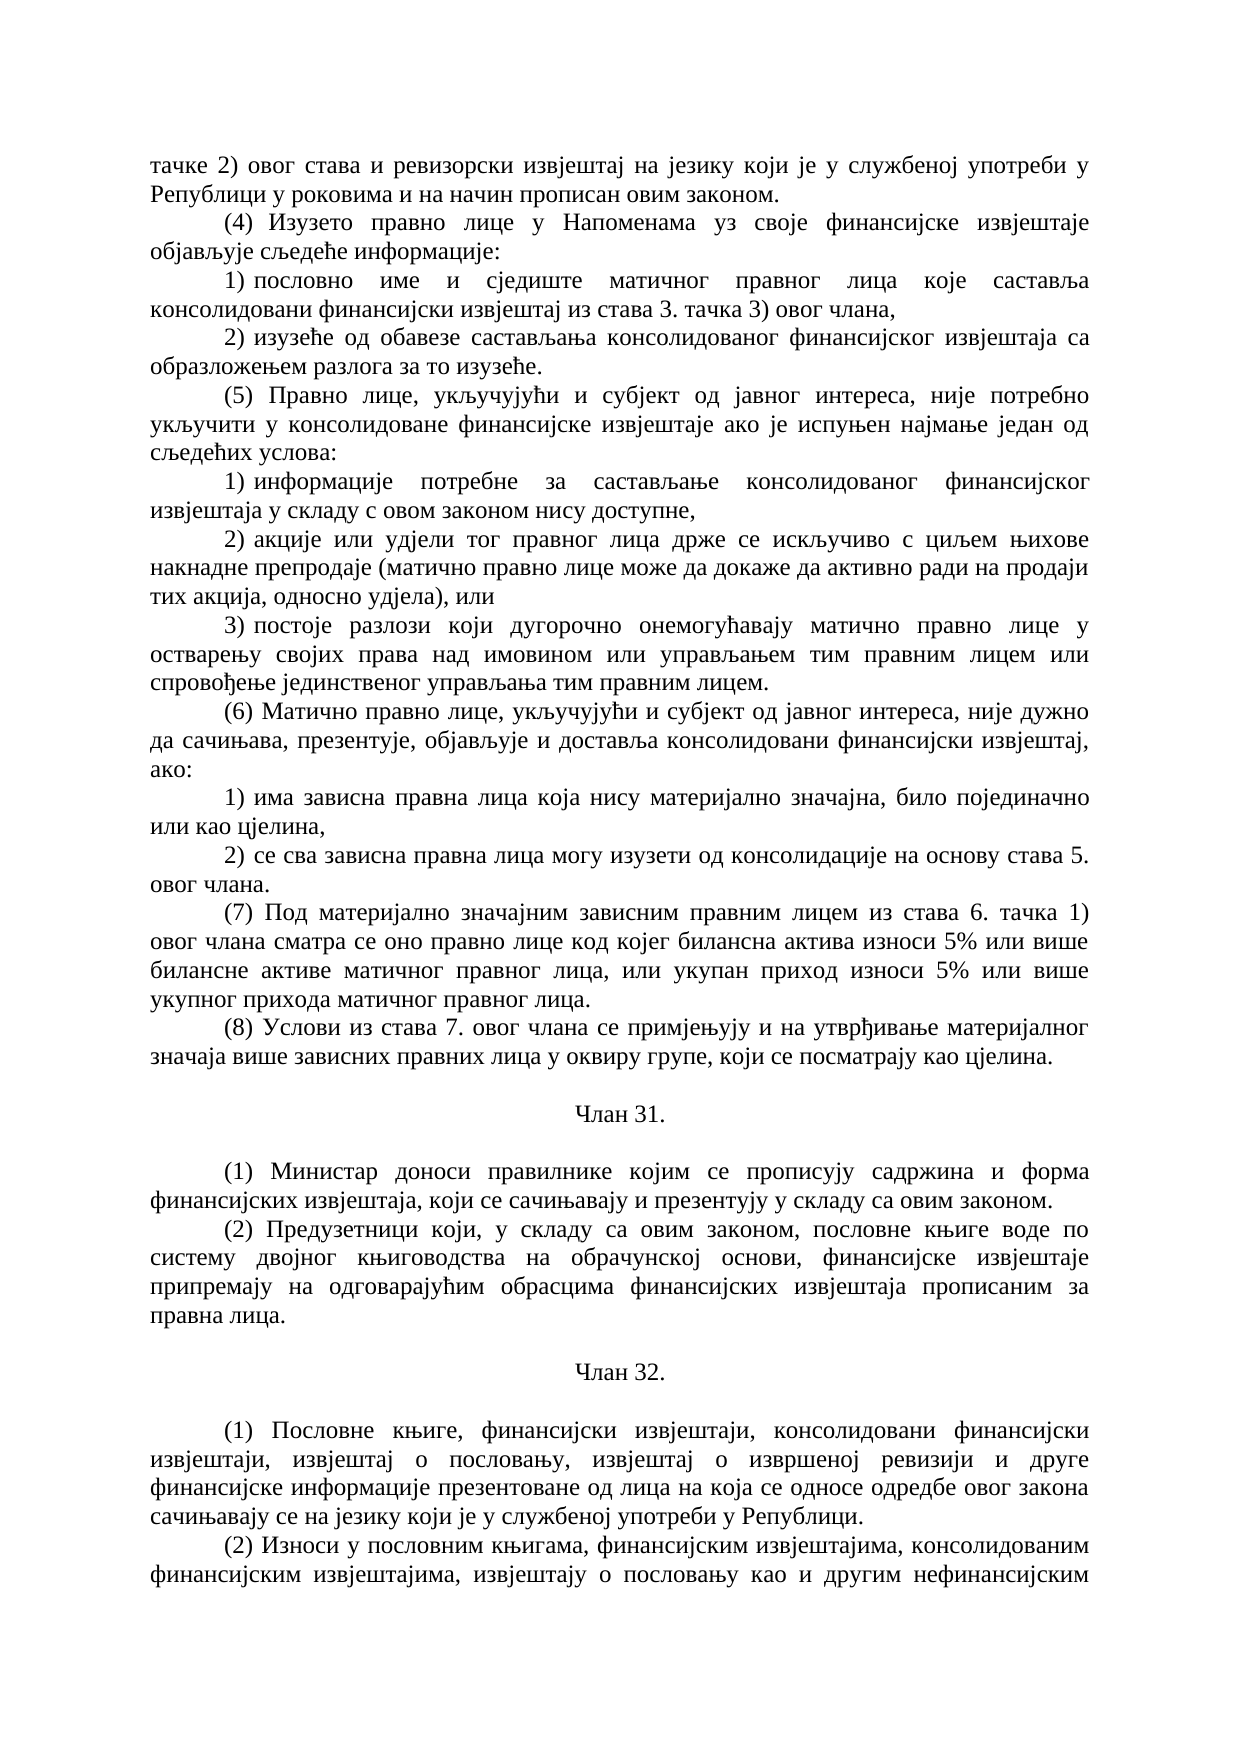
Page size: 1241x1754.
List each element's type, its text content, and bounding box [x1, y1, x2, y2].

list Пословне књиге, финансијски извјештаји, консолидовани финансијски извјештаји, извјештај о пословању, извјештај о извршеној ревизији и друге финансијске информације презентоване од лица на која се односе одредбе овог закона сачињавају се на језику који је у службеној употреби у Републици. [150, 1415, 1090, 1530]
list Под материјално значајним зависним правним лицем из става 6. тачка 1) овог члана сматра се оно правно лице код којег билансна актива износи 5% или више билансне активе матичног правног лица, или укупан приход износи 5% или више укупног прихода матичног правног лица. [150, 897, 1090, 1012]
list Матично правно лице, укључујући и субјект од јавног интереса, није дужно да сачињава, презентује, објављује и доставља консолидовани финансијски извјештај, ако: [150, 696, 1090, 782]
list изузеће од обавезе састављања консолидованог финансијског извјештаја са образложењем разлога за то изузеће. [150, 322, 1090, 380]
list Изузето правно лице у Напоменама уз своје финансијске извјештаје објављује сљедеће информације: [150, 207, 1090, 265]
text Члан 32. [150, 1357, 1090, 1386]
list постоје разлози који дугорочно онемогућавају матично правно лице у остварењу својих права над имовином или управљањем тим правним лицем или спровођење јединственог управљања тим правним лицем. [150, 610, 1090, 696]
list се сва зависна правна лица могу изузети од консолидације на основу става 5. овог члана. [150, 840, 1090, 897]
text Члан 31. [150, 1099, 1090, 1127]
list акције или удјели тог правног лица држе се искључиво с циљем њихове накнадне препродаје (матично правно лице може да докаже да активно ради на продаји тих акција, односно удјела), или [150, 524, 1090, 610]
list информације потребне за састављање консолидованог финансијског извјештаја у складу с овом законом нису доступне, [150, 466, 1090, 524]
text (1) Министар доноси правилнике којим се прописују садржина и форма финансијских извјештаја, који се сачињавају и презентују у складу са овим законом. [150, 1156, 1090, 1214]
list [150, 150, 1090, 207]
list Правно лице, укључујући и субјект од јавног интереса, није потребно укључити у консолидоване финансијске извјештаје ако је испуњен најмање један од сљедећих услова: [150, 380, 1090, 466]
list има зависна правна лица која нису материјално значајна, било појединачно или као цјелина, [150, 782, 1090, 840]
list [150, 1530, 1090, 1587]
list Услови из става 7. овог члана се примјењују и на утврђивање материјалног значаја више зависних правних лица у оквиру групе, који се посматрају као цјелина. [150, 1012, 1090, 1070]
list пословно име и сједиште матичног правног лица које саставља консолидовани финансијски извјештај из става 3. тачка 3) овог члана, [150, 265, 1090, 322]
text (2) Предузетници који, у складу са овим законом, пословне књиге воде по систему двојног књиговодства на обрачунској основи, финансијске извјештаје припремају на одговарајућим обрасцима финансијских извјештаја прописаним за правна лица. [150, 1214, 1090, 1329]
